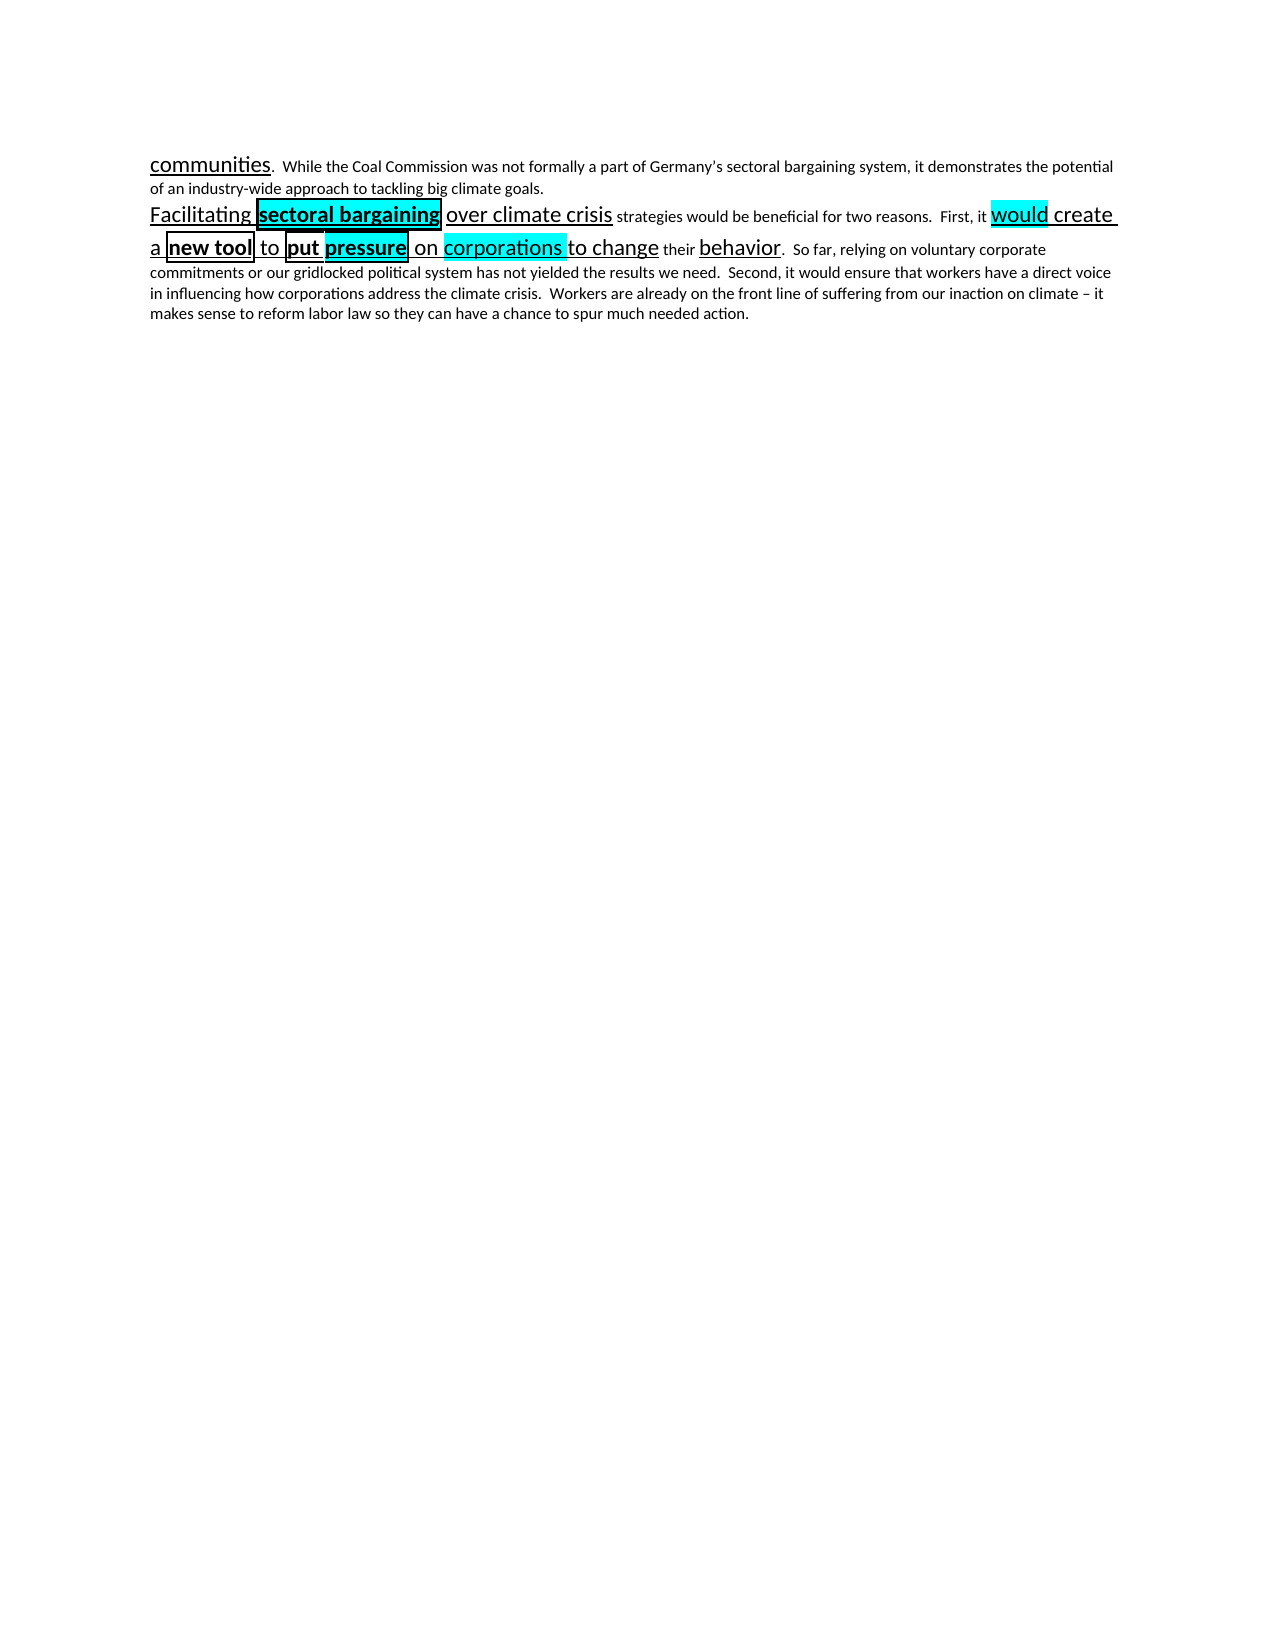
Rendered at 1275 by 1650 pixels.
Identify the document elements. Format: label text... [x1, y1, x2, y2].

text Facilitating sectoral bargaining over climate crisis strategies would be beneficial for two reasons. First, it would create a new tool to put pressure on corporations to change their behavior. So far, relying on voluntary corporate commitments or our gridlocked political system has not yielded the results we need. Second, it would ensure that workers have a direct voice in influencing how corporations address the climate crisis. Workers are already on the front line of suffering from our inaction on climate – it makes sense to reform labor law so they can have a chance to spur much needed action. [150, 198, 1125, 324]
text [150, 150, 1125, 198]
